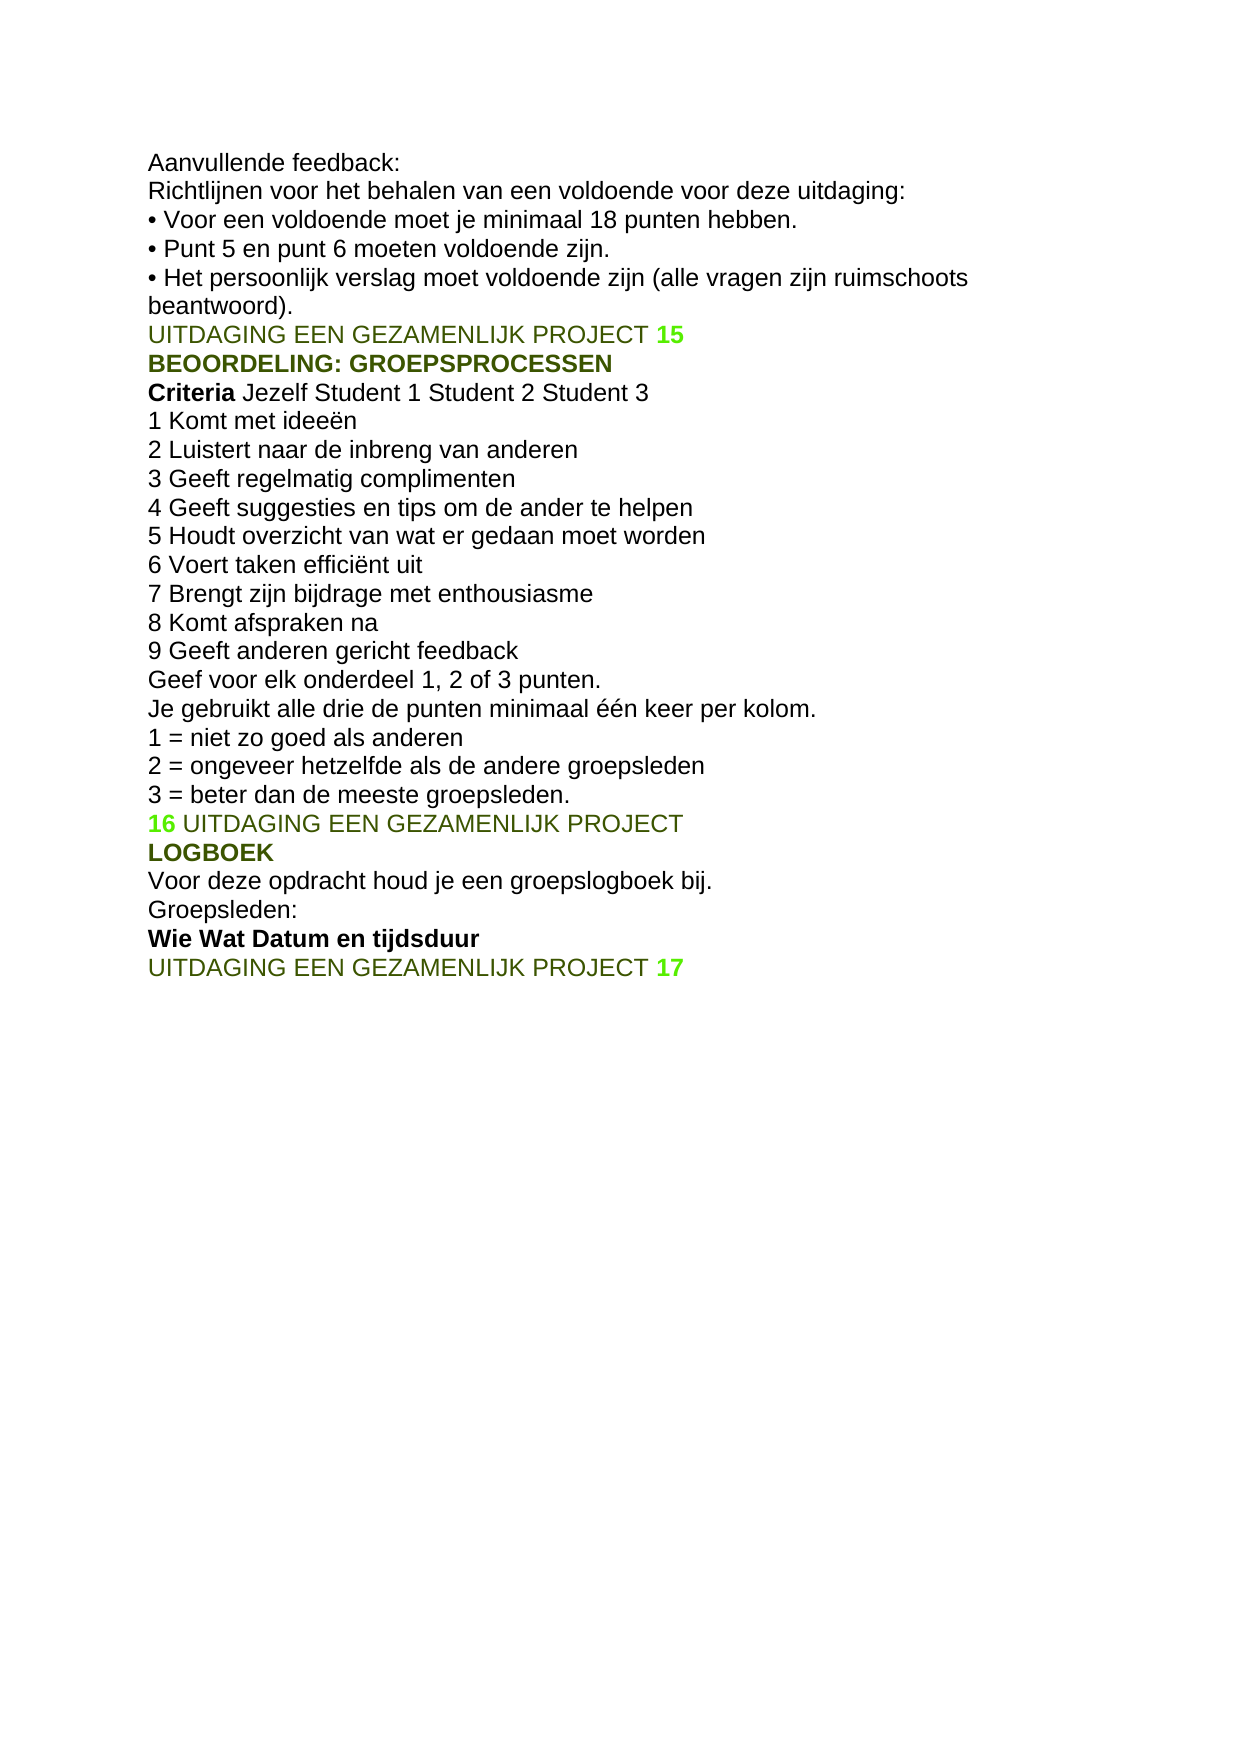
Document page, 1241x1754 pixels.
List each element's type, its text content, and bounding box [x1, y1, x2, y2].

text 6 Voert taken efficiënt uit [148, 550, 1093, 579]
text 2 Luistert naar de inbreng van anderen [148, 435, 1093, 464]
text Aanvullende feedback: [148, 148, 1093, 176]
text 16 UITDAGING EEN GEZAMENLIJK PROJECT [148, 809, 1093, 838]
text • Het persoonlijk verslag moet voldoende zijn (alle vragen zijn ruimschoots beantwoord). [148, 263, 1093, 320]
text BEOORDELING: GROEPSPROCESSEN [148, 349, 1093, 378]
text Je gebruikt alle drie de punten minimaal één keer per kolom. [148, 694, 1093, 723]
text Richtlijnen voor het behalen van een voldoende voor deze uitdaging: [148, 176, 1093, 205]
text 3 = beter dan de meeste groepsleden. [148, 780, 1093, 809]
text 1 = niet zo goed als anderen [148, 723, 1093, 751]
text Wie Wat Datum en tijdsduur [148, 924, 1093, 953]
text 1 Komt met ideeën [148, 406, 1093, 435]
text Voor deze opdracht houd je een groepslogboek bij. [148, 866, 1093, 895]
text LOGBOEK [148, 838, 1093, 866]
text 8 Komt afspraken na [148, 608, 1093, 636]
text 5 Houdt overzicht van wat er gedaan moet worden [148, 521, 1093, 550]
text 2 = ongeveer hetzelfde als de andere groepsleden [148, 751, 1093, 780]
text • Voor een voldoende moet je minimaal 18 punten hebben. [148, 205, 1093, 234]
text 4 Geeft suggesties en tips om de ander te helpen [148, 493, 1093, 521]
text 3 Geeft regelmatig complimenten [148, 464, 1093, 493]
text UITDAGING EEN GEZAMENLIJK PROJECT 17 [148, 953, 1093, 981]
text 7 Brengt zijn bijdrage met enthousiasme [148, 579, 1093, 608]
text • Punt 5 en punt 6 moeten voldoende zijn. [148, 234, 1093, 263]
text Criteria Jezelf Student 1 Student 2 Student 3 [148, 378, 1093, 406]
text UITDAGING EEN GEZAMENLIJK PROJECT 15 [148, 320, 1093, 349]
text Geef voor elk onderdeel 1, 2 of 3 punten. [148, 665, 1093, 694]
text 9 Geeft anderen gericht feedback [148, 636, 1093, 665]
text Groepsleden: [148, 895, 1093, 924]
